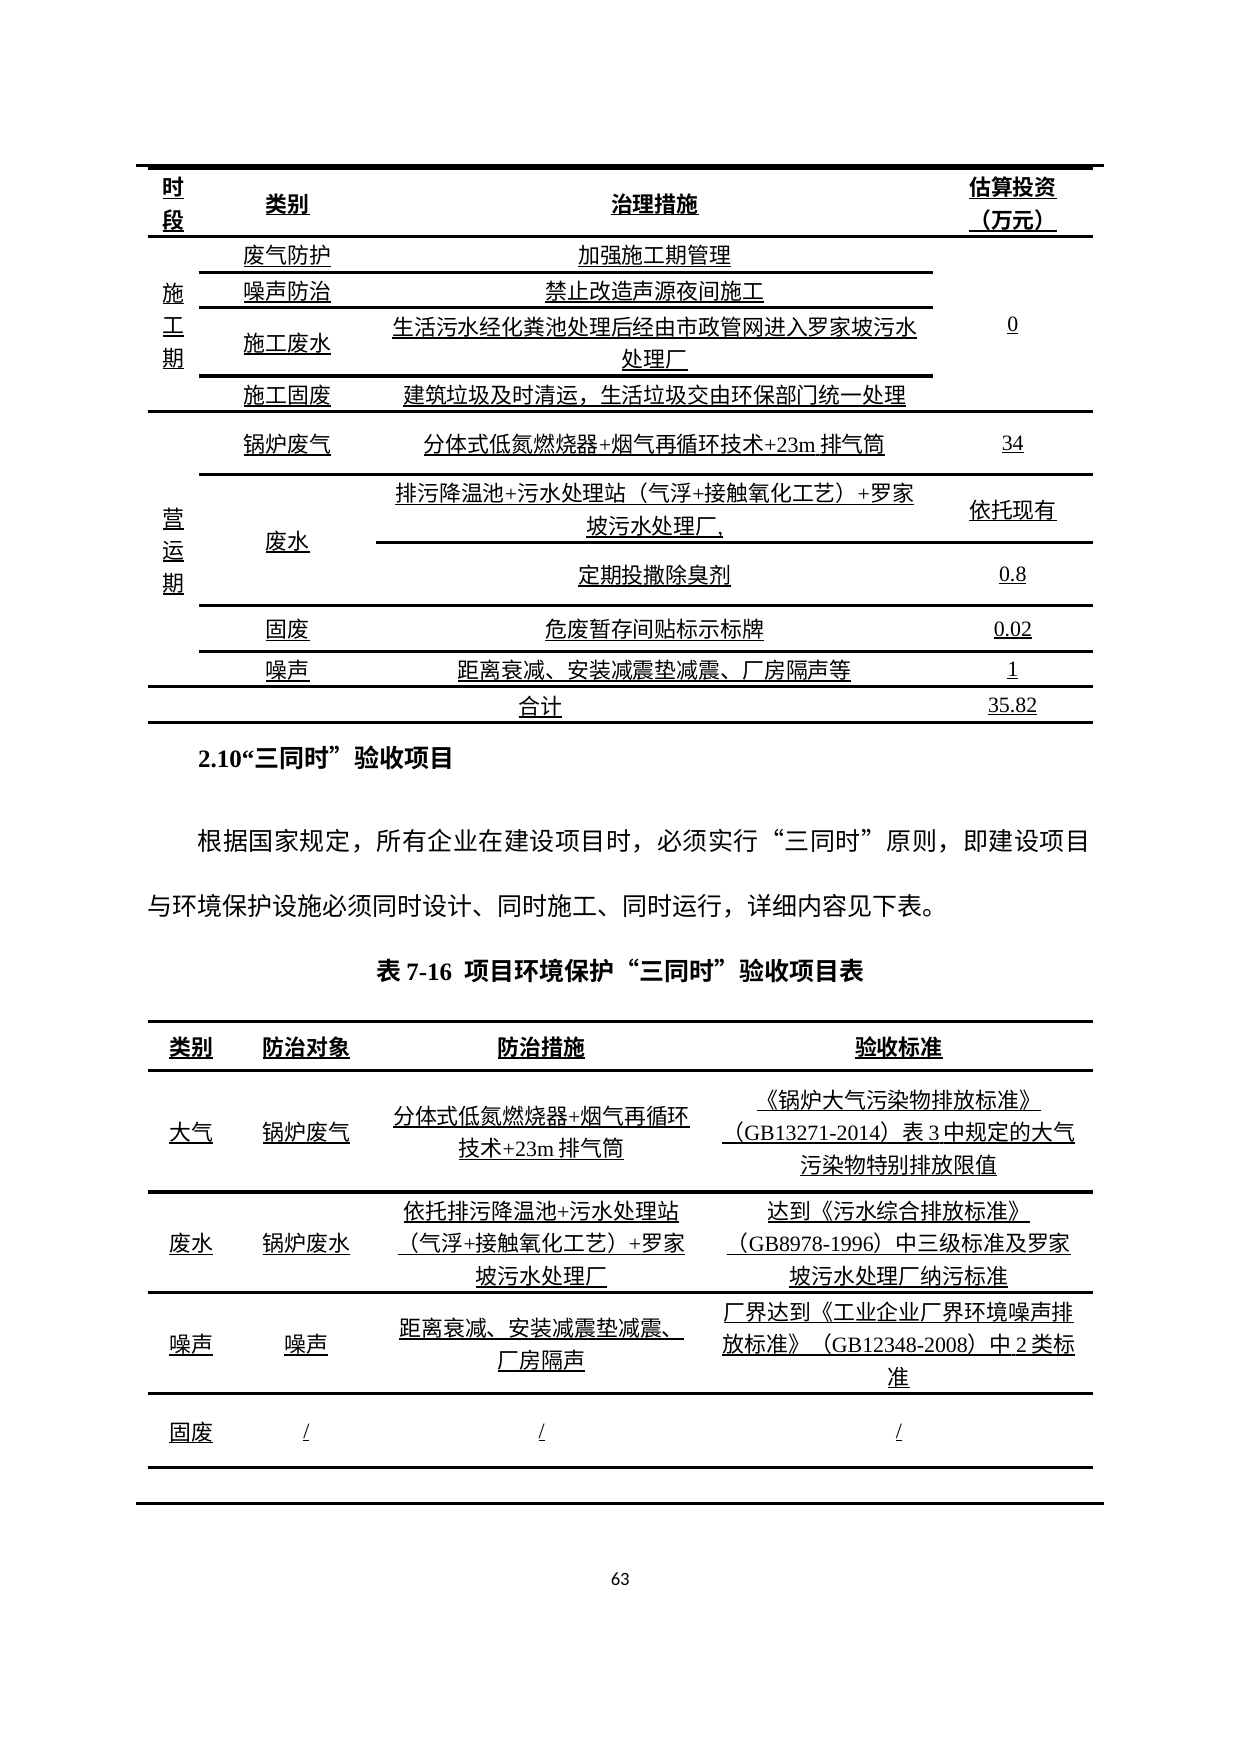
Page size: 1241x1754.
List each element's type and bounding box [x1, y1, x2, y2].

table_header [136, 167, 1104, 1502]
